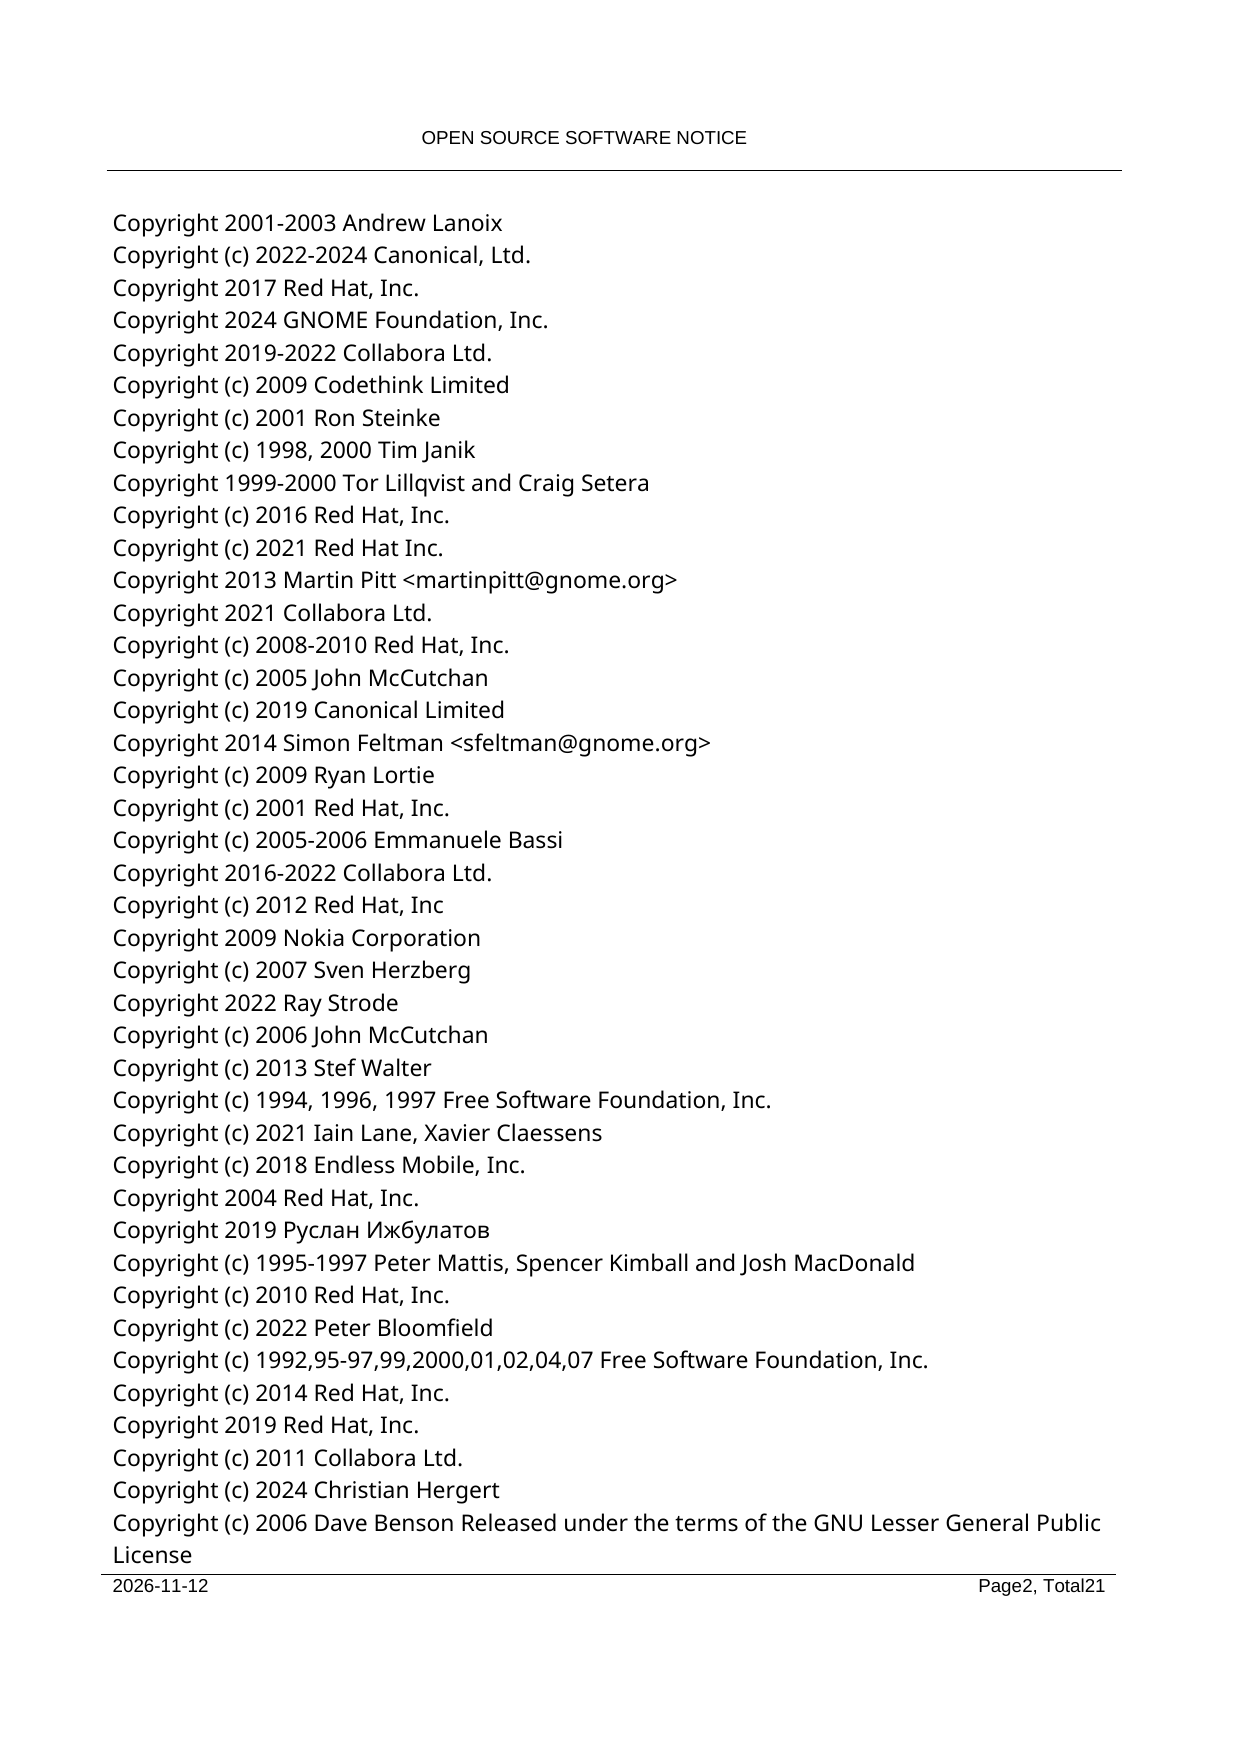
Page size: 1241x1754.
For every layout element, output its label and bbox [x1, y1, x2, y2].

text [112, 206, 1128, 1571]
